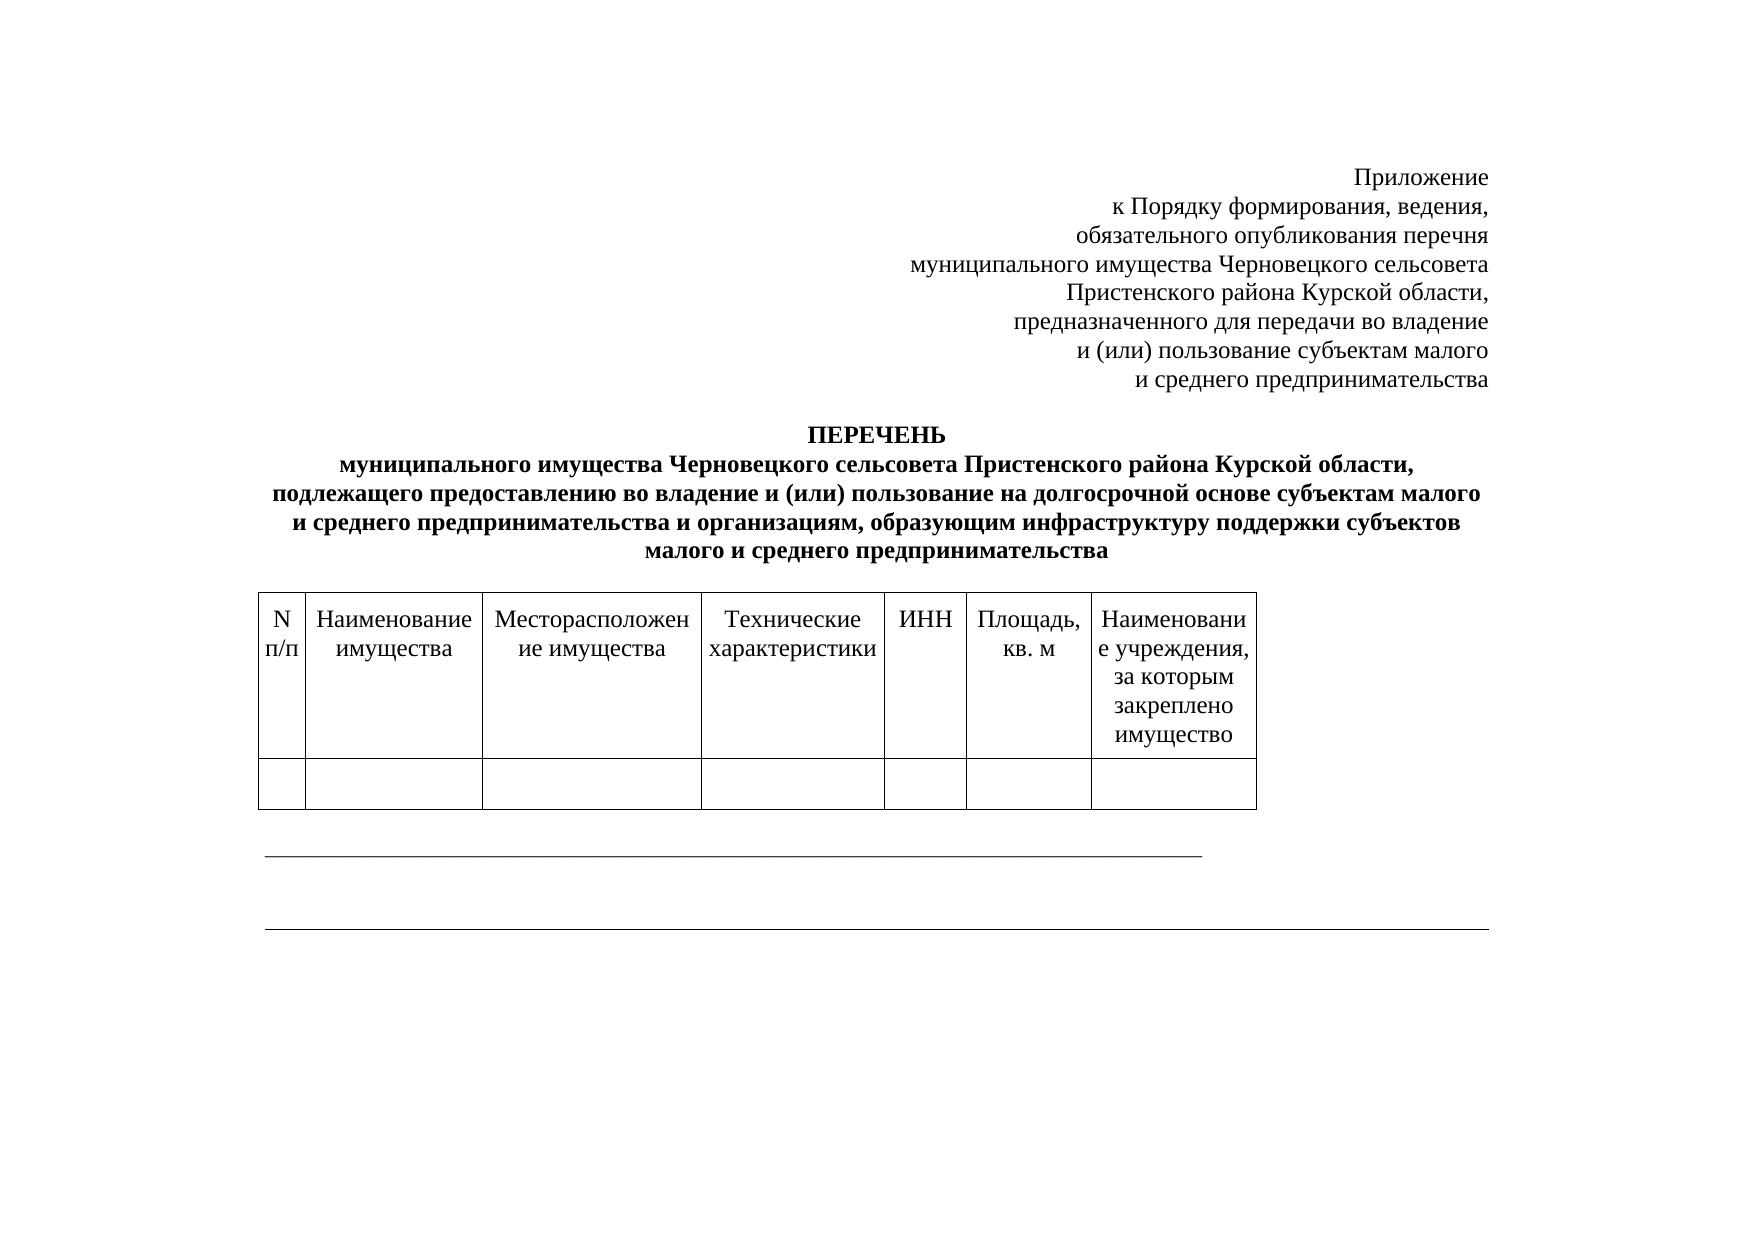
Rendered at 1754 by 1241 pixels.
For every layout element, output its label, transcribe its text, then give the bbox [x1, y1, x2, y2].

text к Порядку формирования, ведения, [264, 191, 1489, 220]
table_cell [1092, 759, 1256, 809]
text муниципального имущества Черновецкого сельсовета [264, 249, 1489, 277]
text и (или) пользование субъектам малого [264, 335, 1489, 364]
table_header Технические характеристики [702, 593, 884, 758]
table_header N п/п [259, 593, 305, 758]
table_header Площадь, кв. м [967, 593, 1091, 758]
text и среднего предпринимательства [264, 364, 1489, 392]
table_cell [702, 759, 884, 809]
table_header Наименование учреждения, за которым закреплено имущество [1092, 593, 1256, 758]
text муниципального имущества Черновецкого сельсовета Пристенского района Курской области, подлежащего предоставлению во владение и (или) пользование на долгосрочной основе субъектам малого и среднего предпринимательства и организациям, образующим инфраструктуру поддержки субъектов малого и среднего предпринимательства [264, 449, 1489, 564]
text Пристенского района Курской области, [264, 277, 1489, 306]
table_header ИНН [885, 593, 966, 758]
text ___________________________________________________________________________ [264, 838, 1489, 862]
table_cell [306, 759, 482, 809]
text Приложение [264, 162, 1489, 191]
text обязательного опубликования перечня [264, 220, 1489, 249]
table_cell [483, 759, 701, 809]
text предназначенного для передачи во владение [264, 306, 1489, 335]
table_cell [885, 759, 966, 809]
text ПЕРЕЧЕНЬ [264, 420, 1489, 449]
table_header Месторасположение имущества [483, 593, 701, 758]
table_cell [259, 759, 305, 809]
table_cell [967, 759, 1091, 809]
table_header Наименование имущества [306, 593, 482, 758]
